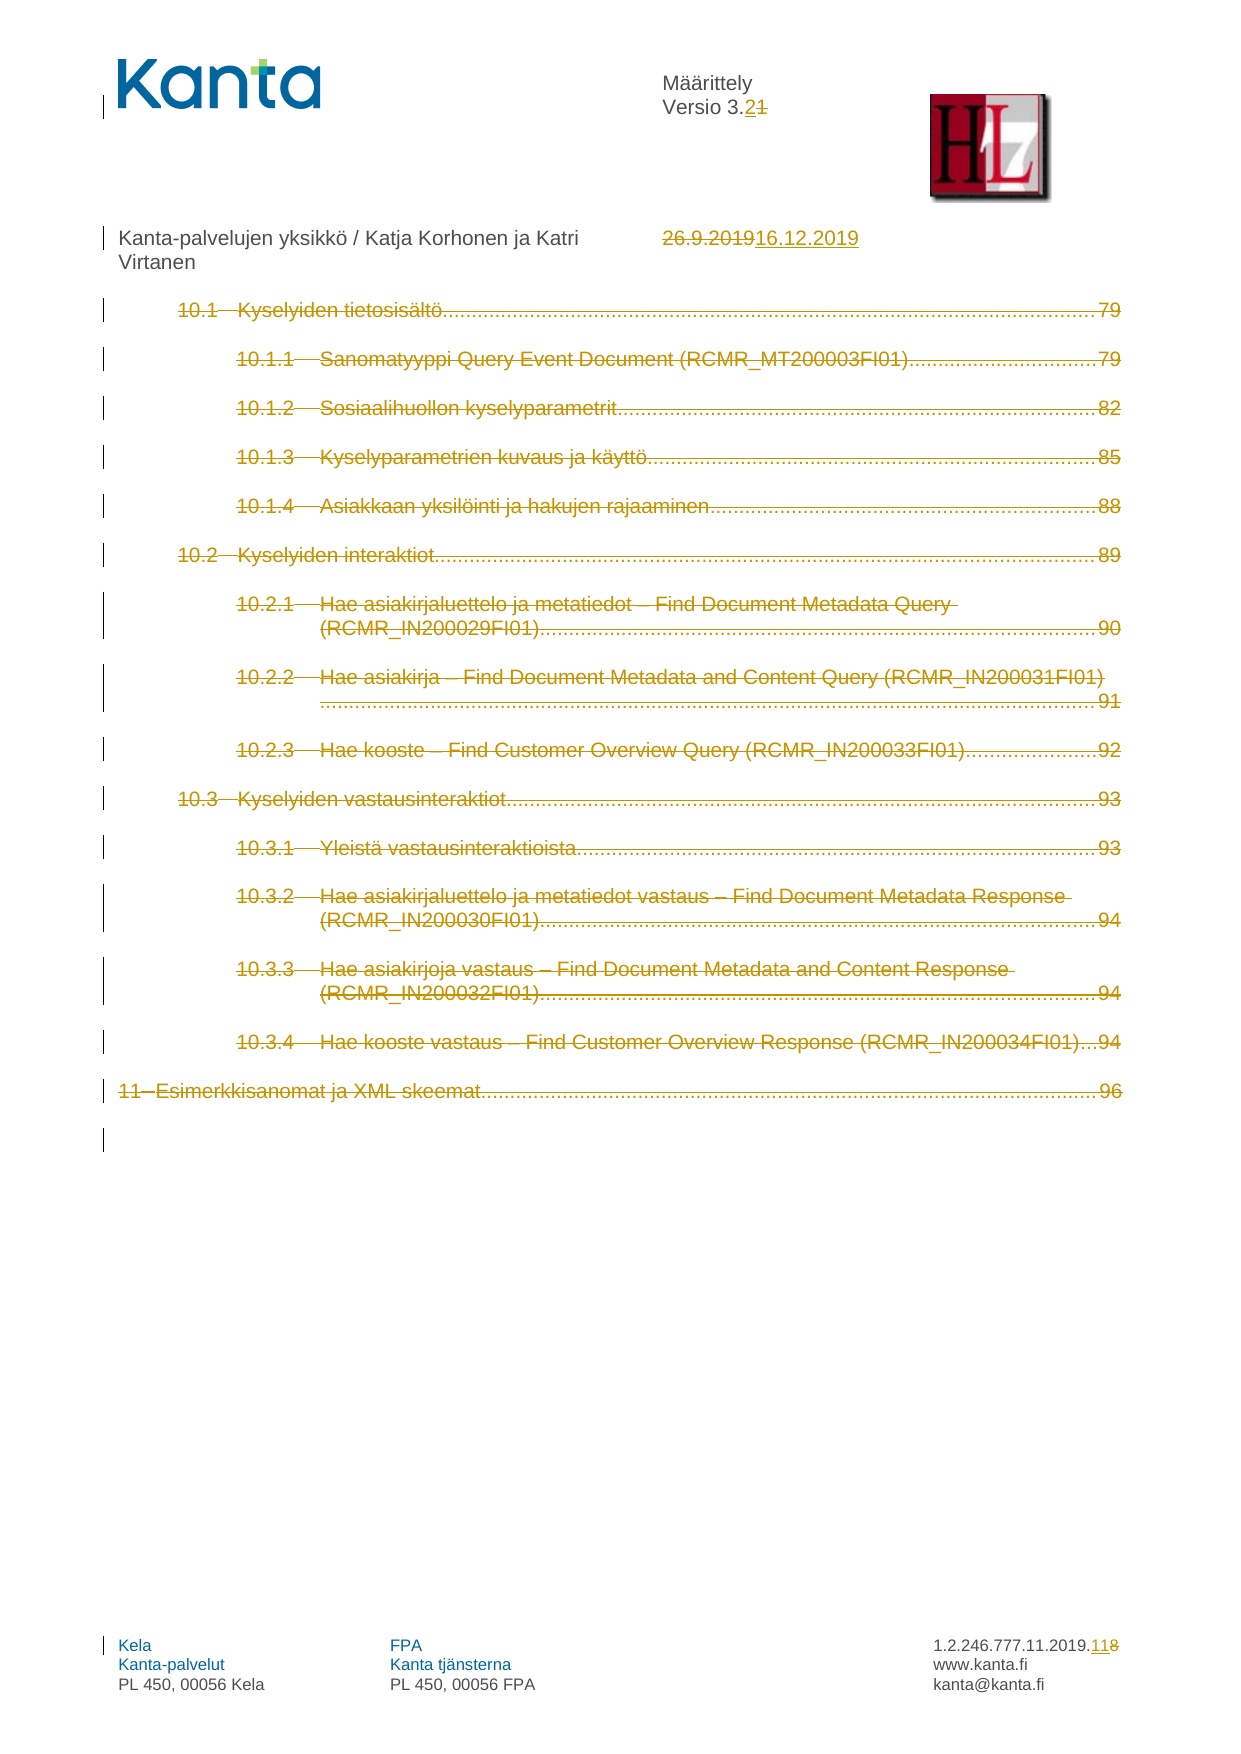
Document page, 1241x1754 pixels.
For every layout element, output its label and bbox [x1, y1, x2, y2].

picture [118, 59, 321, 109]
picture [930, 94, 1053, 203]
